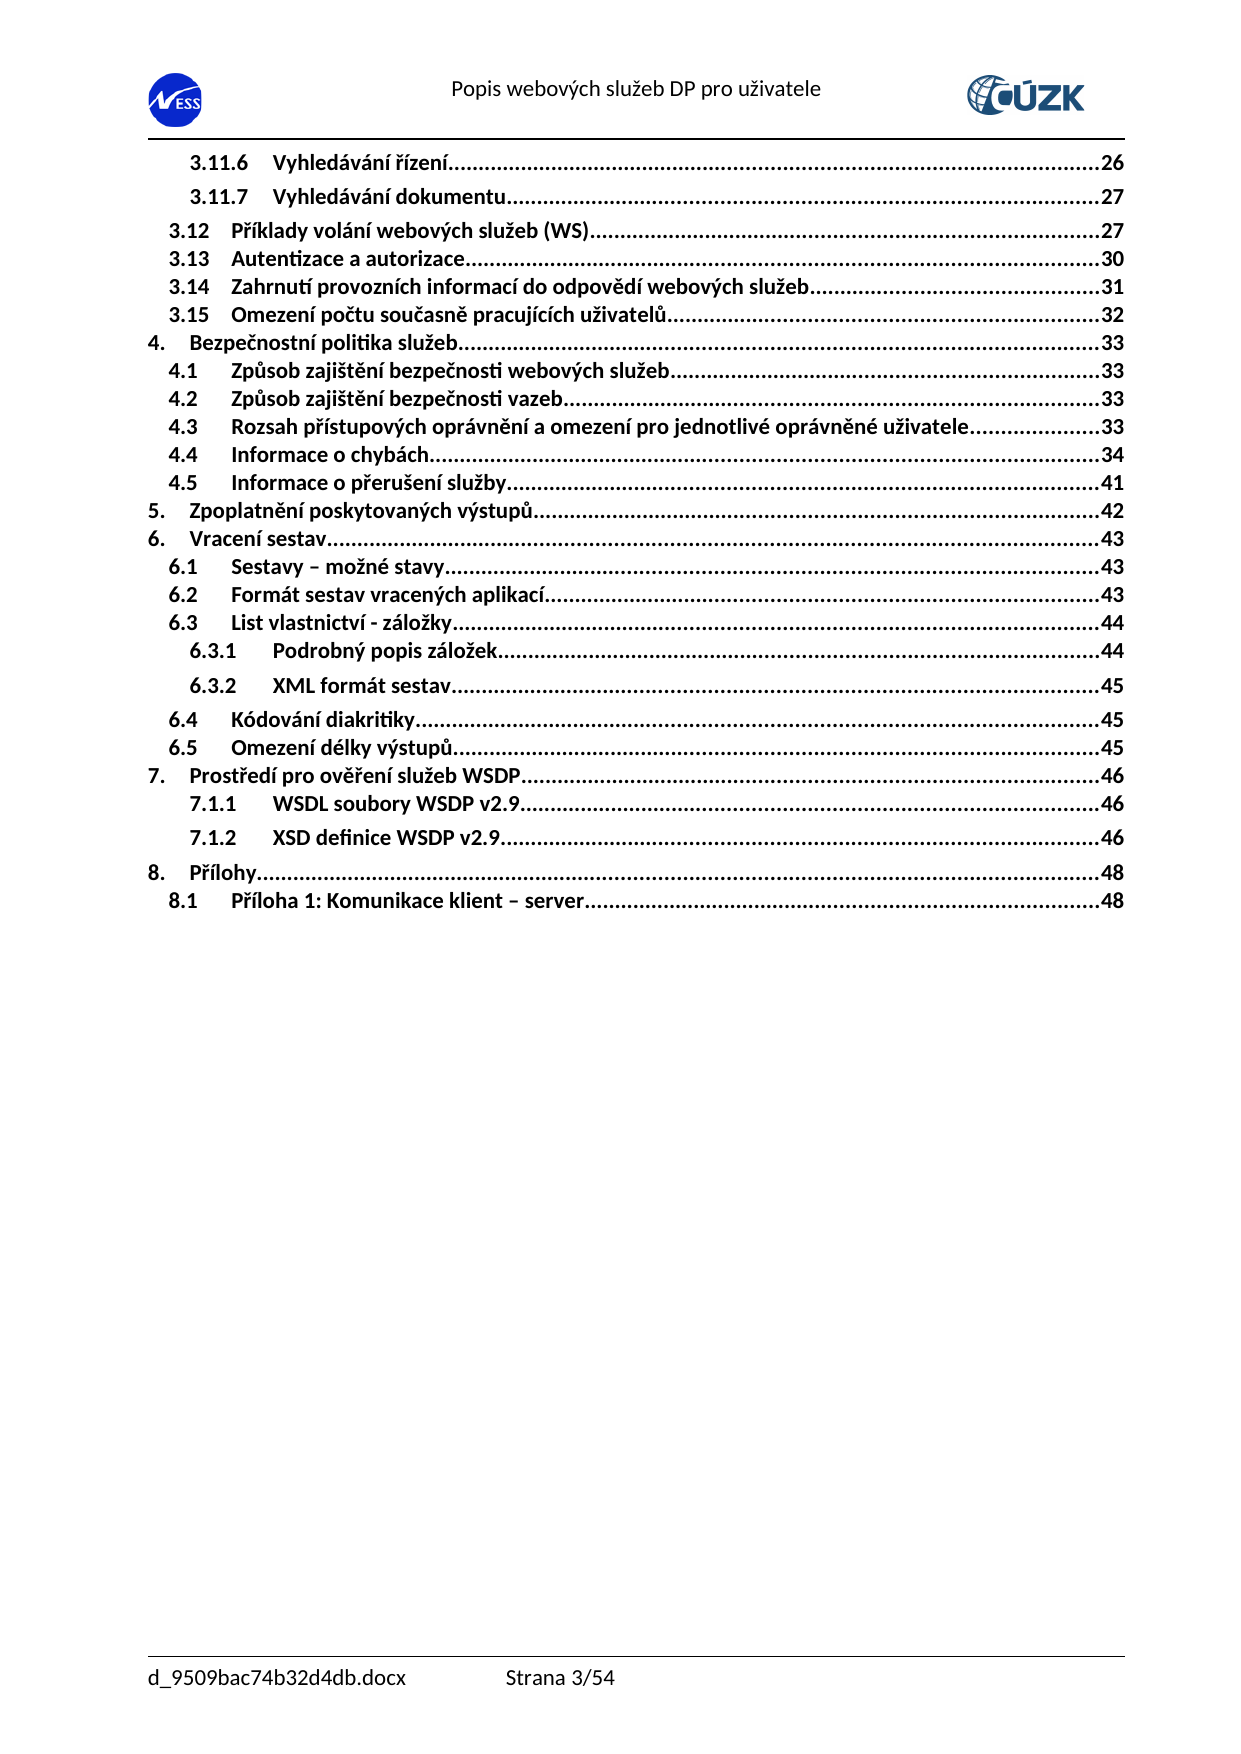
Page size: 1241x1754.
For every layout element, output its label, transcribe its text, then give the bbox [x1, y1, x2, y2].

text 7.1.2 XSD definice WSDP v2.9 46 [189, 823, 1125, 851]
text 5. Zpoplatnění poskytovaných výstupů 42 [148, 496, 1125, 524]
text 6.4 Kódování diakritiky 45 [168, 705, 1125, 733]
picture [967, 75, 1085, 115]
text 8. Přílohy 48 [148, 858, 1125, 886]
picture [148, 73, 202, 127]
text 6.3.1 Podrobný popis záložek 44 [189, 637, 1125, 664]
text 6.3 List vlastnictví - záložky 44 [168, 608, 1125, 637]
text 3.12 Příklady volání webových služeb (WS) 27 [168, 216, 1125, 244]
text 4. Bezpečnostní politika služeb 33 [148, 328, 1125, 356]
text 4.2 Způsob zajištění bezpečnosti vazeb 33 [168, 384, 1125, 412]
text 4.4 Informace o chybách 34 [168, 440, 1125, 468]
text 6.1 Sestavy – možné stavy 43 [168, 552, 1125, 581]
text 3.11.7 Vyhledávání dokumentu 27 [189, 182, 1125, 210]
text 3.15 Omezení počtu současně pracujících uživatelů 32 [168, 300, 1125, 328]
text 6.5 Omezení délky výstupů 45 [168, 733, 1125, 761]
text 6.2 Formát sestav vracených aplikací 43 [168, 581, 1125, 608]
text 3.11.6 Vyhledávání řízení 26 [189, 148, 1125, 176]
text 4.5 Informace o přerušení služby 41 [168, 468, 1125, 496]
text 7.1.1 WSDL soubory WSDP v2.9 46 [189, 789, 1125, 817]
text 3.13 Autentizace a autorizace 30 [168, 244, 1125, 272]
text 7. Prostředí pro ověření služeb WSDP 46 [148, 761, 1125, 789]
text 8.1 Příloha 1: Komunikace klient – server 48 [168, 886, 1125, 914]
text 6.3.2 XML formát sestav 45 [189, 671, 1125, 699]
text 6. Vracení sestav 43 [148, 524, 1125, 552]
text 4.3 Rozsah přístupových oprávnění a omezení pro jednotlivé oprávněné uživatele 33 [168, 412, 1125, 440]
text 4.1 Způsob zajištění bezpečnosti webových služeb 33 [168, 356, 1125, 384]
text 3.14 Zahrnutí provozních informací do odpovědí webových služeb 31 [168, 272, 1125, 300]
